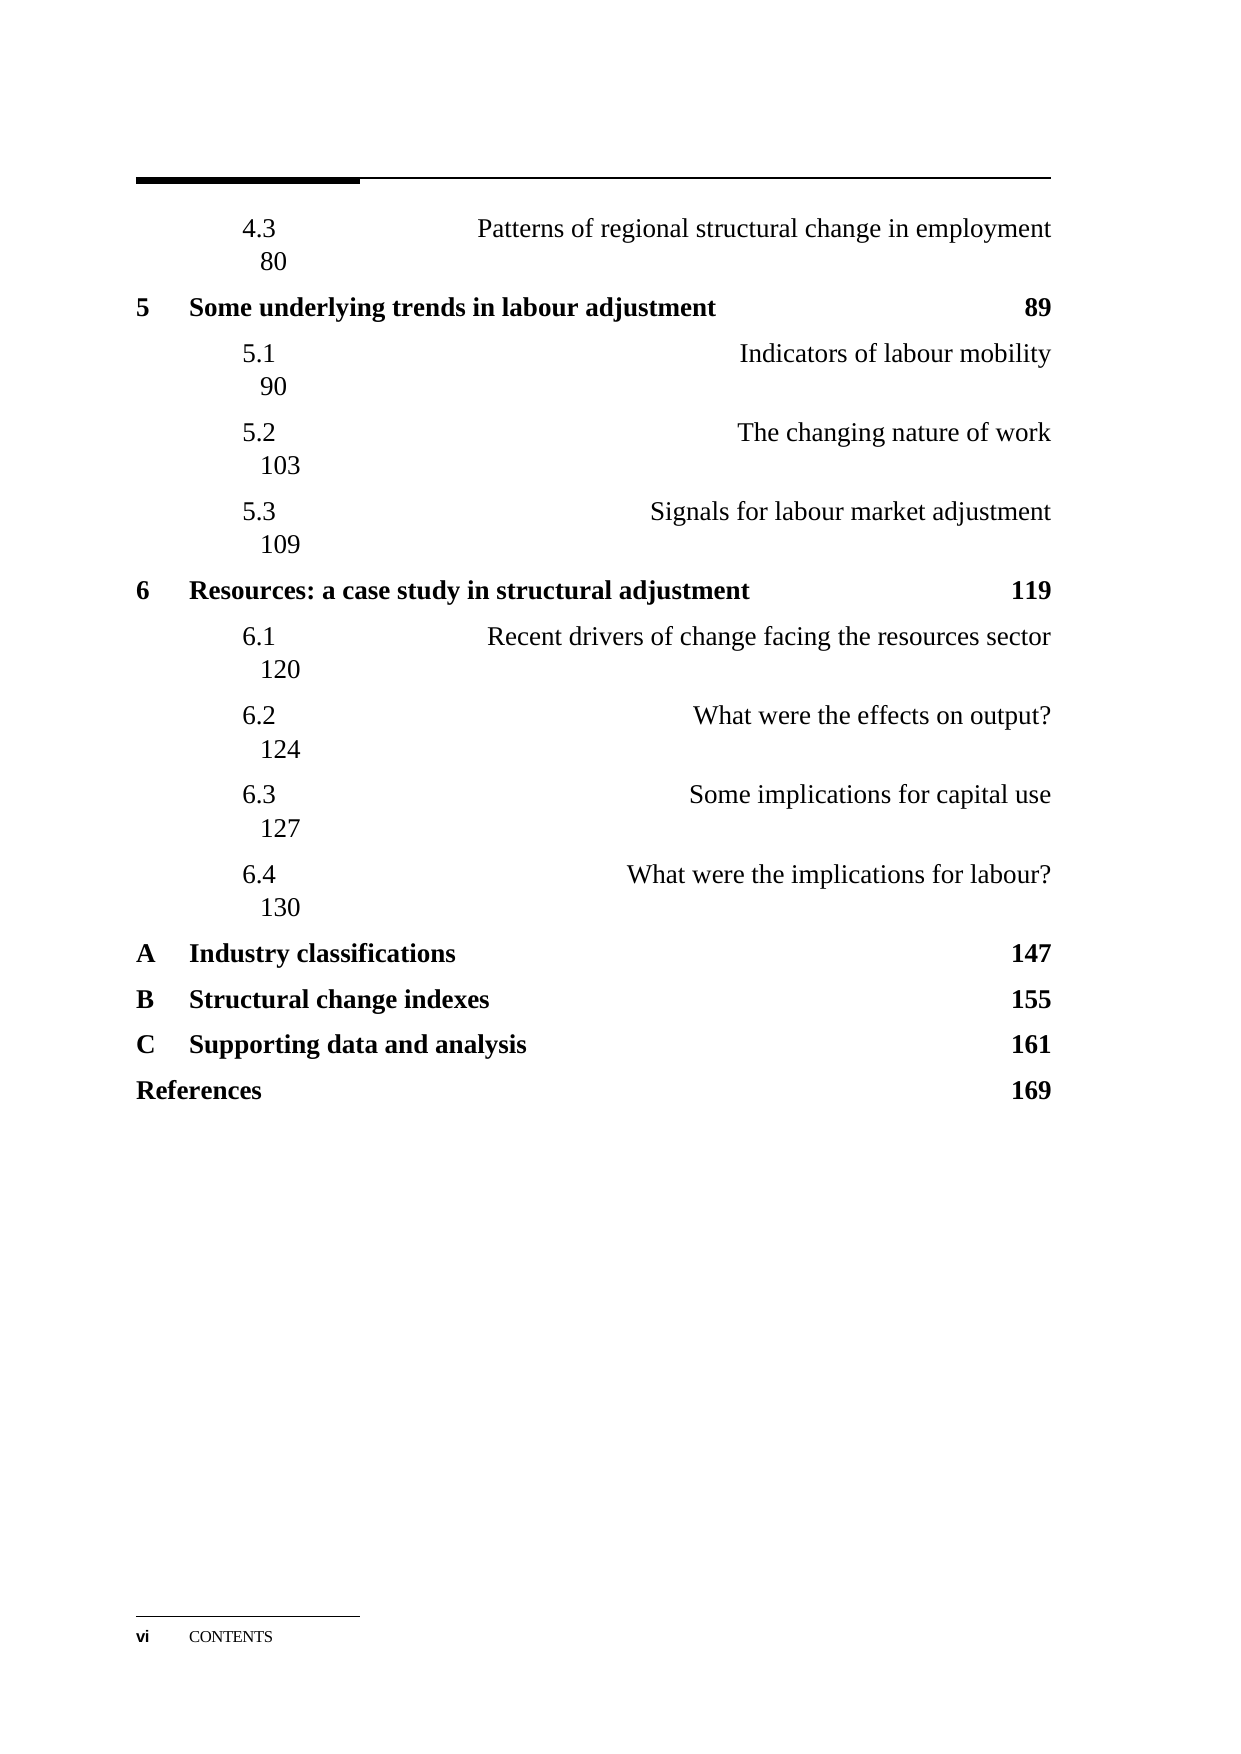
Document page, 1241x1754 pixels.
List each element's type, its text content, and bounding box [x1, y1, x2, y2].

text 6.2 What were the effects on output? 124 [242, 698, 1051, 765]
text C Supporting data and analysis 161 [136, 1027, 963, 1061]
text 6.4 What were the implications for labour? 130 [242, 856, 1051, 923]
text 5.2 The changing nature of work 103 [242, 415, 1051, 481]
text A Industry classifications 147 [136, 936, 963, 969]
text 5.1 Indicators of labour mobility 90 [242, 336, 1051, 402]
text 4.3 Patterns of regional structural change in employment 80 [242, 211, 1051, 277]
text 5.3 Signals for labour market adjustment 109 [242, 494, 1051, 561]
text 6.3 Some implications for capital use 127 [242, 777, 1051, 844]
text 5 Some underlying trends in labour adjustment 89 [136, 290, 963, 323]
text References 169 [136, 1073, 963, 1106]
text B Structural change indexes 155 [136, 981, 963, 1015]
text 6 Resources: a case study in structural adjustment 119 [136, 573, 963, 606]
text 6.1 Recent drivers of change facing the resources sector 120 [242, 619, 1051, 686]
